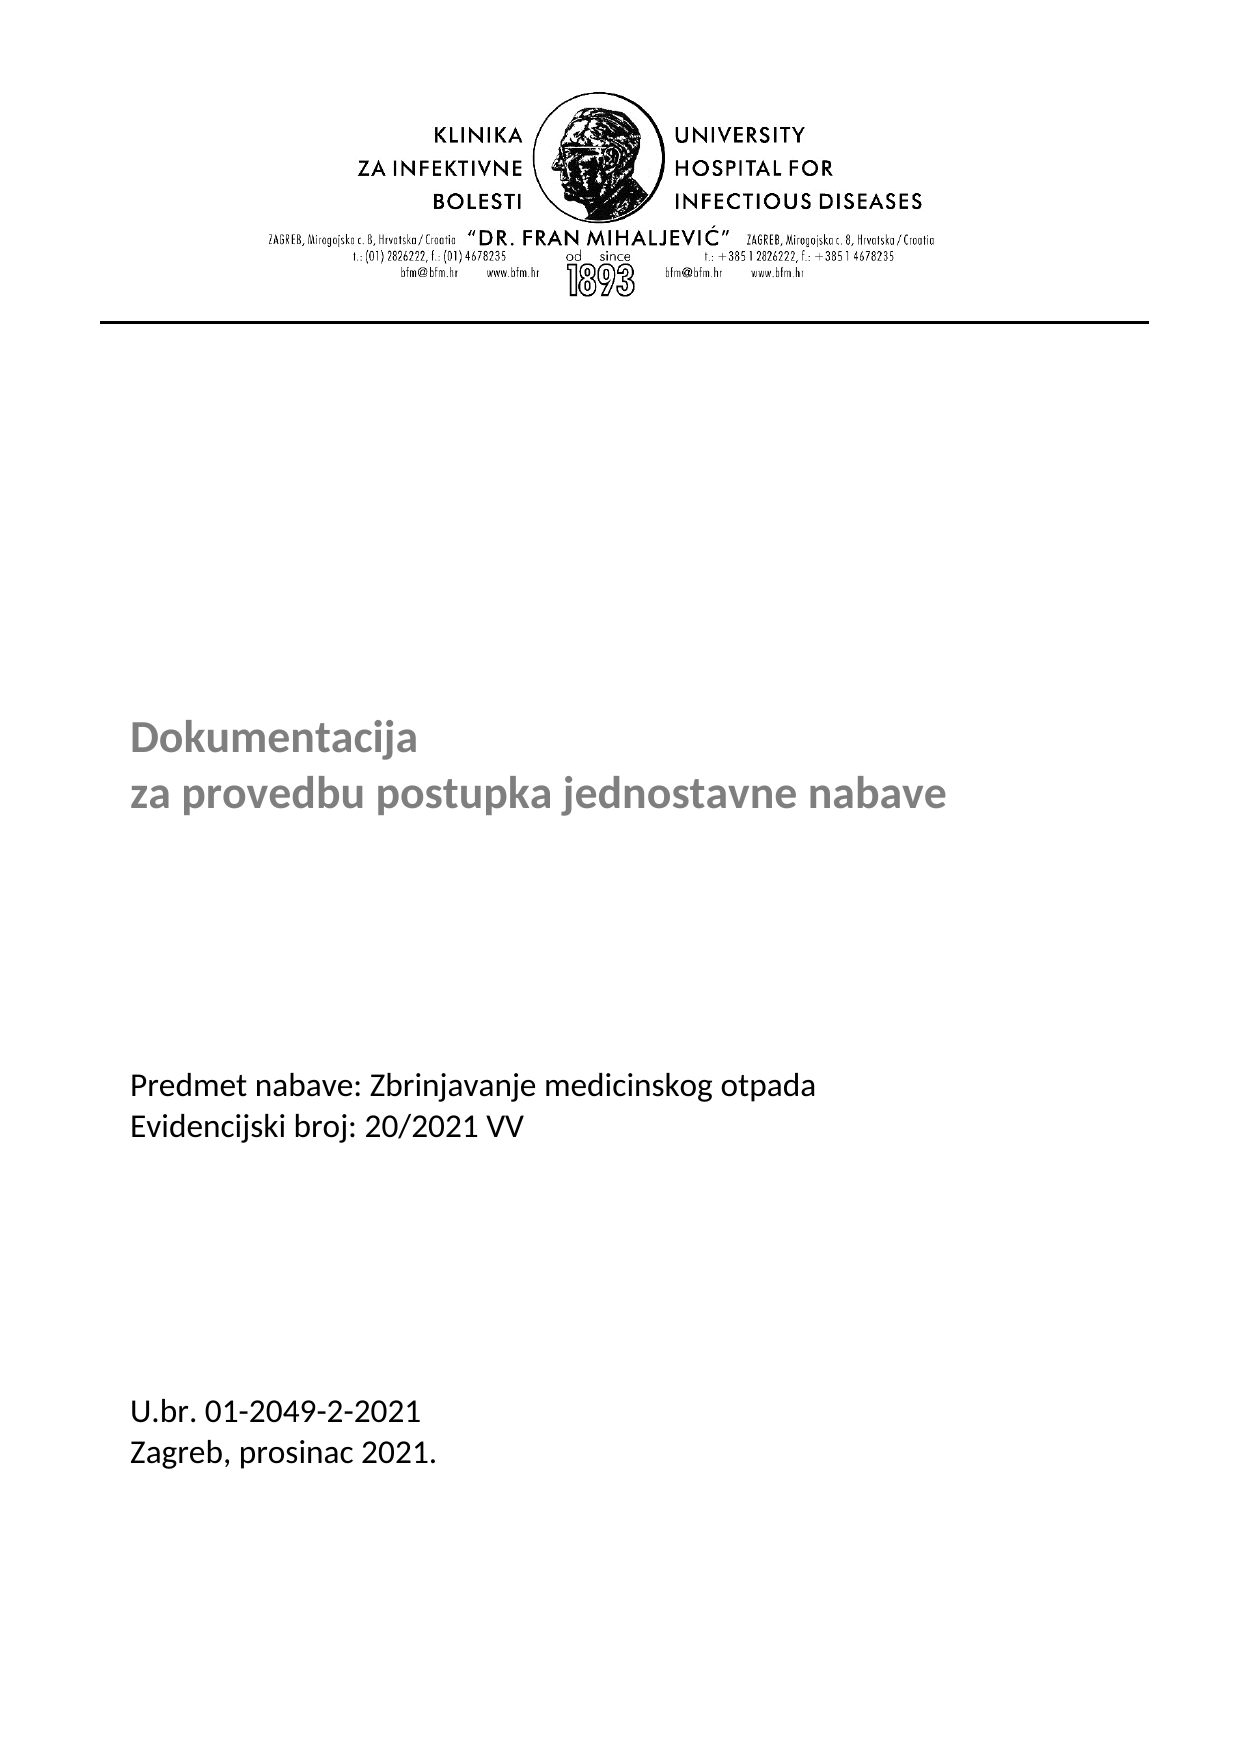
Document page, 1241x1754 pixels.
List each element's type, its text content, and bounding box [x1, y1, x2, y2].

text Zagreb, prosinac 2021. [130, 1431, 1122, 1472]
text U.br. 01-2049-2-2021 [130, 1390, 1122, 1431]
text za provedbu postupka jednostavne nabave [130, 764, 1122, 820]
picture [235, 85, 964, 307]
text Predmet nabave: Zbrinjavanje medicinskog otpada [130, 1064, 1122, 1105]
text Evidencijski broj: 20/2021 VV [130, 1105, 1122, 1146]
text Dokumentacija [130, 708, 1122, 764]
